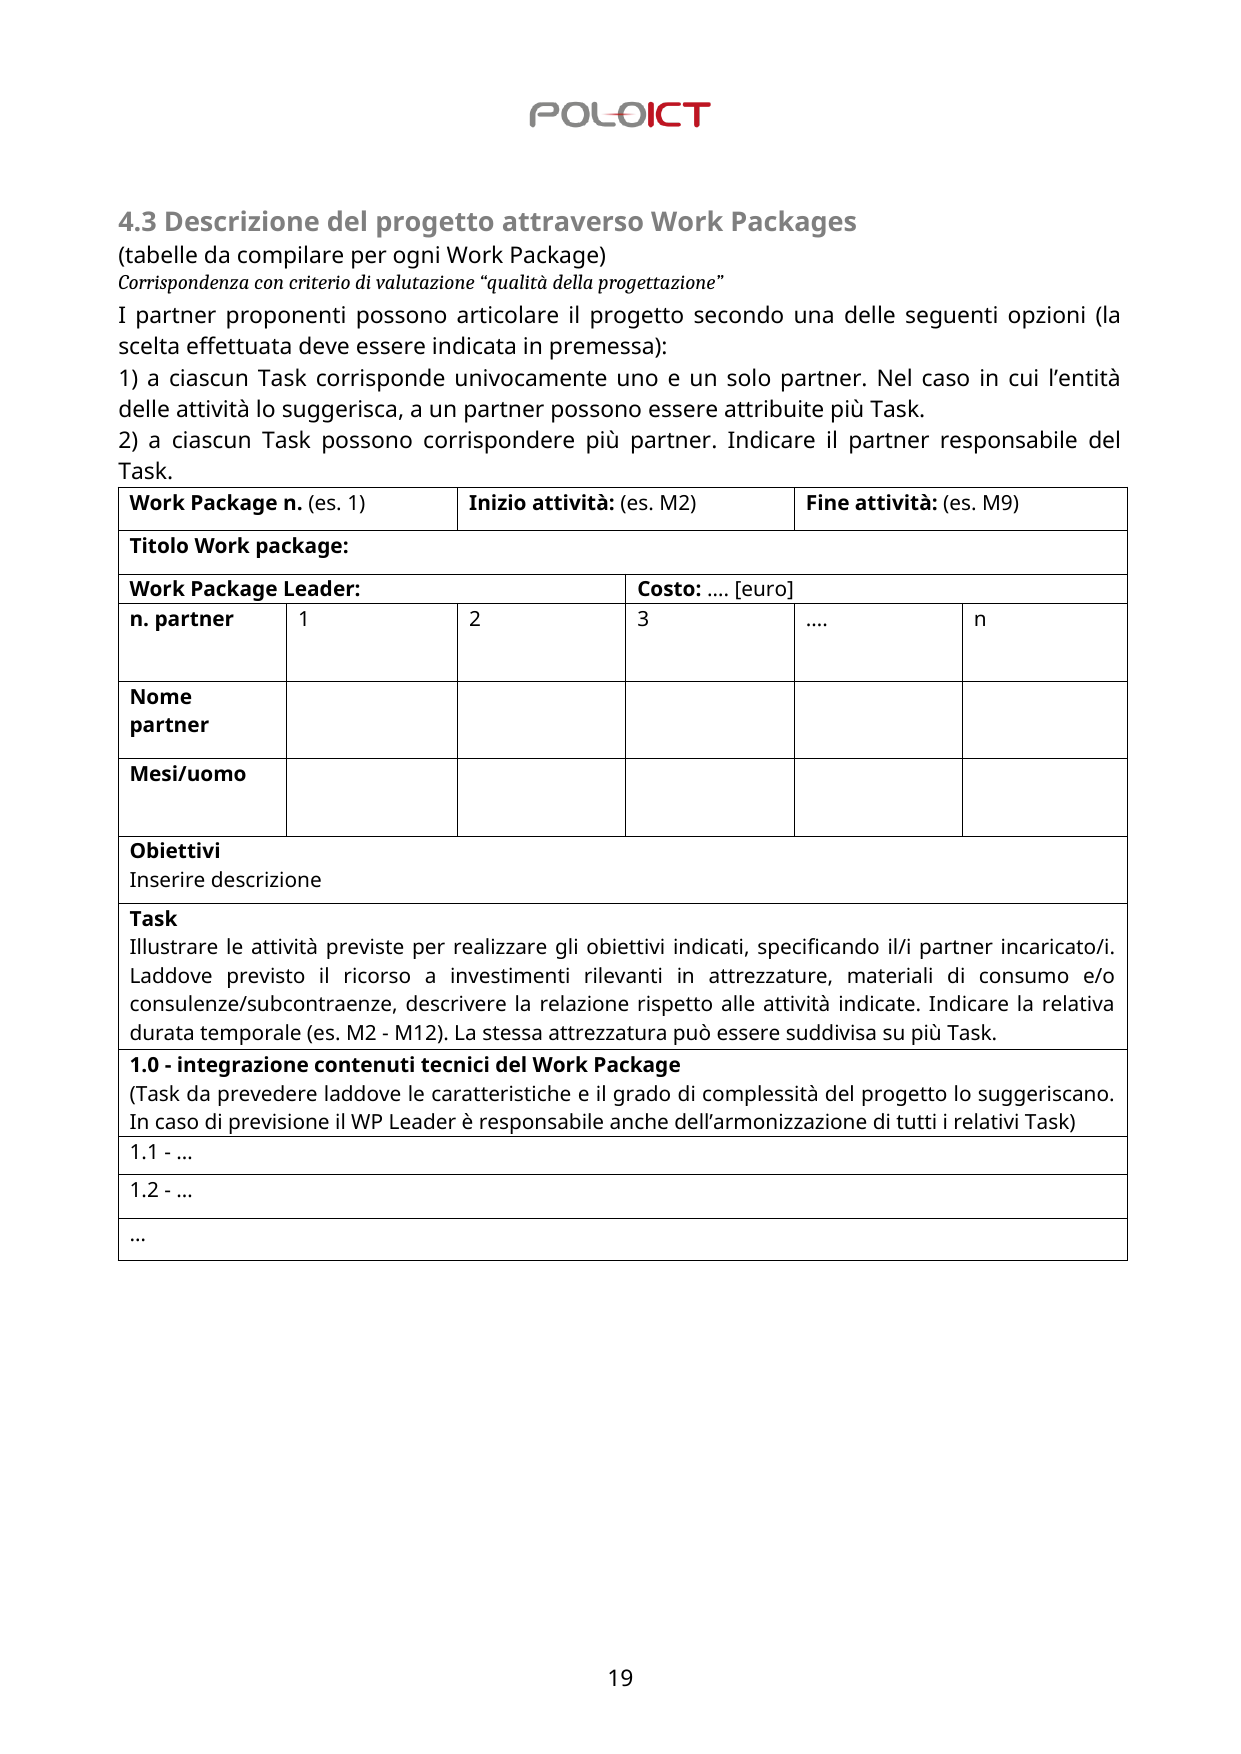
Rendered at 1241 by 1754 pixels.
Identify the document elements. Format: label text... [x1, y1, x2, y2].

table_cell [795, 682, 962, 758]
table_cell [963, 759, 1127, 836]
table_cell n. partner [119, 604, 286, 681]
text I partner proponenti possono articolare il progetto secondo una delle seguenti opzioni (la scelta effettuata deve essere indicata in premessa): [118, 299, 1122, 362]
table_header Work Package n. (es. 1) [119, 488, 457, 530]
table_cell 3 [626, 604, 794, 681]
table_cell Work Package Leader: [119, 575, 625, 603]
table_cell 2 [458, 604, 625, 681]
table_cell 1.2 - … [119, 1175, 1127, 1218]
table_cell [458, 682, 625, 758]
table_cell [458, 759, 625, 836]
table_cell Titolo Work package: [119, 531, 1127, 573]
table_cell 1.0 - integrazione contenuti tecnici del Work Package (Task da prevedere laddove le caratteristiche e il grado di complessità del progetto lo suggeriscano. In caso di previsione il WP Leader è responsabile anche dell’armonizzazione di tutti i relativi Task) [119, 1050, 1127, 1136]
table_cell [626, 759, 794, 836]
table_cell Mesi/uomo [119, 759, 286, 836]
text Corrispondenza con criterio di valutazione “qualità della progettazione” [118, 270, 1122, 294]
text 2) a ciascun Task possono corrispondere più partner. Indicare il partner responsabile del Task. [118, 424, 1122, 487]
picture [519, 91, 721, 137]
table_header Inizio attività: (es. M2) [458, 488, 794, 530]
table_cell [287, 759, 457, 836]
table_cell [287, 682, 457, 758]
table_cell 1 [287, 604, 457, 681]
table_header Fine attività: (es. M9) [795, 488, 1127, 530]
table_cell … [119, 1219, 1127, 1260]
table_cell 1.1 - … [119, 1137, 1127, 1174]
table_cell n [963, 604, 1127, 681]
table_cell Costo: …. [euro] [626, 575, 1127, 603]
table_cell [626, 682, 794, 758]
subtitle 4.3 Descrizione del progetto attraverso Work Packages [118, 202, 1122, 239]
text 1) a ciascun Task corrisponde univocamente uno e un solo partner. Nel caso in cui l’entità delle attività lo suggerisca, a un partner possono essere attribuite più Task. [118, 362, 1122, 424]
text (tabelle da compilare per ogni Work Package) [118, 239, 1122, 270]
table_cell Obiettivi Inserire descrizione [119, 837, 1127, 903]
table_cell Nome partner [119, 682, 286, 758]
table_cell [963, 682, 1127, 758]
table_cell [795, 759, 962, 836]
table_cell Task Illustrare le attività previste per realizzare gli obiettivi indicati, specificando il/i partner incaricato/i. Laddove previsto il ricorso a investimenti rilevanti in attrezzature, materiali di consumo e/o consulenze/subcontraenze, descrivere la relazione rispetto alle attività indicate. Indicare la relativa durata temporale (es. M2 - M12). La stessa attrezzatura può essere suddivisa su più Task. [119, 904, 1127, 1049]
table_cell …. [795, 604, 962, 681]
